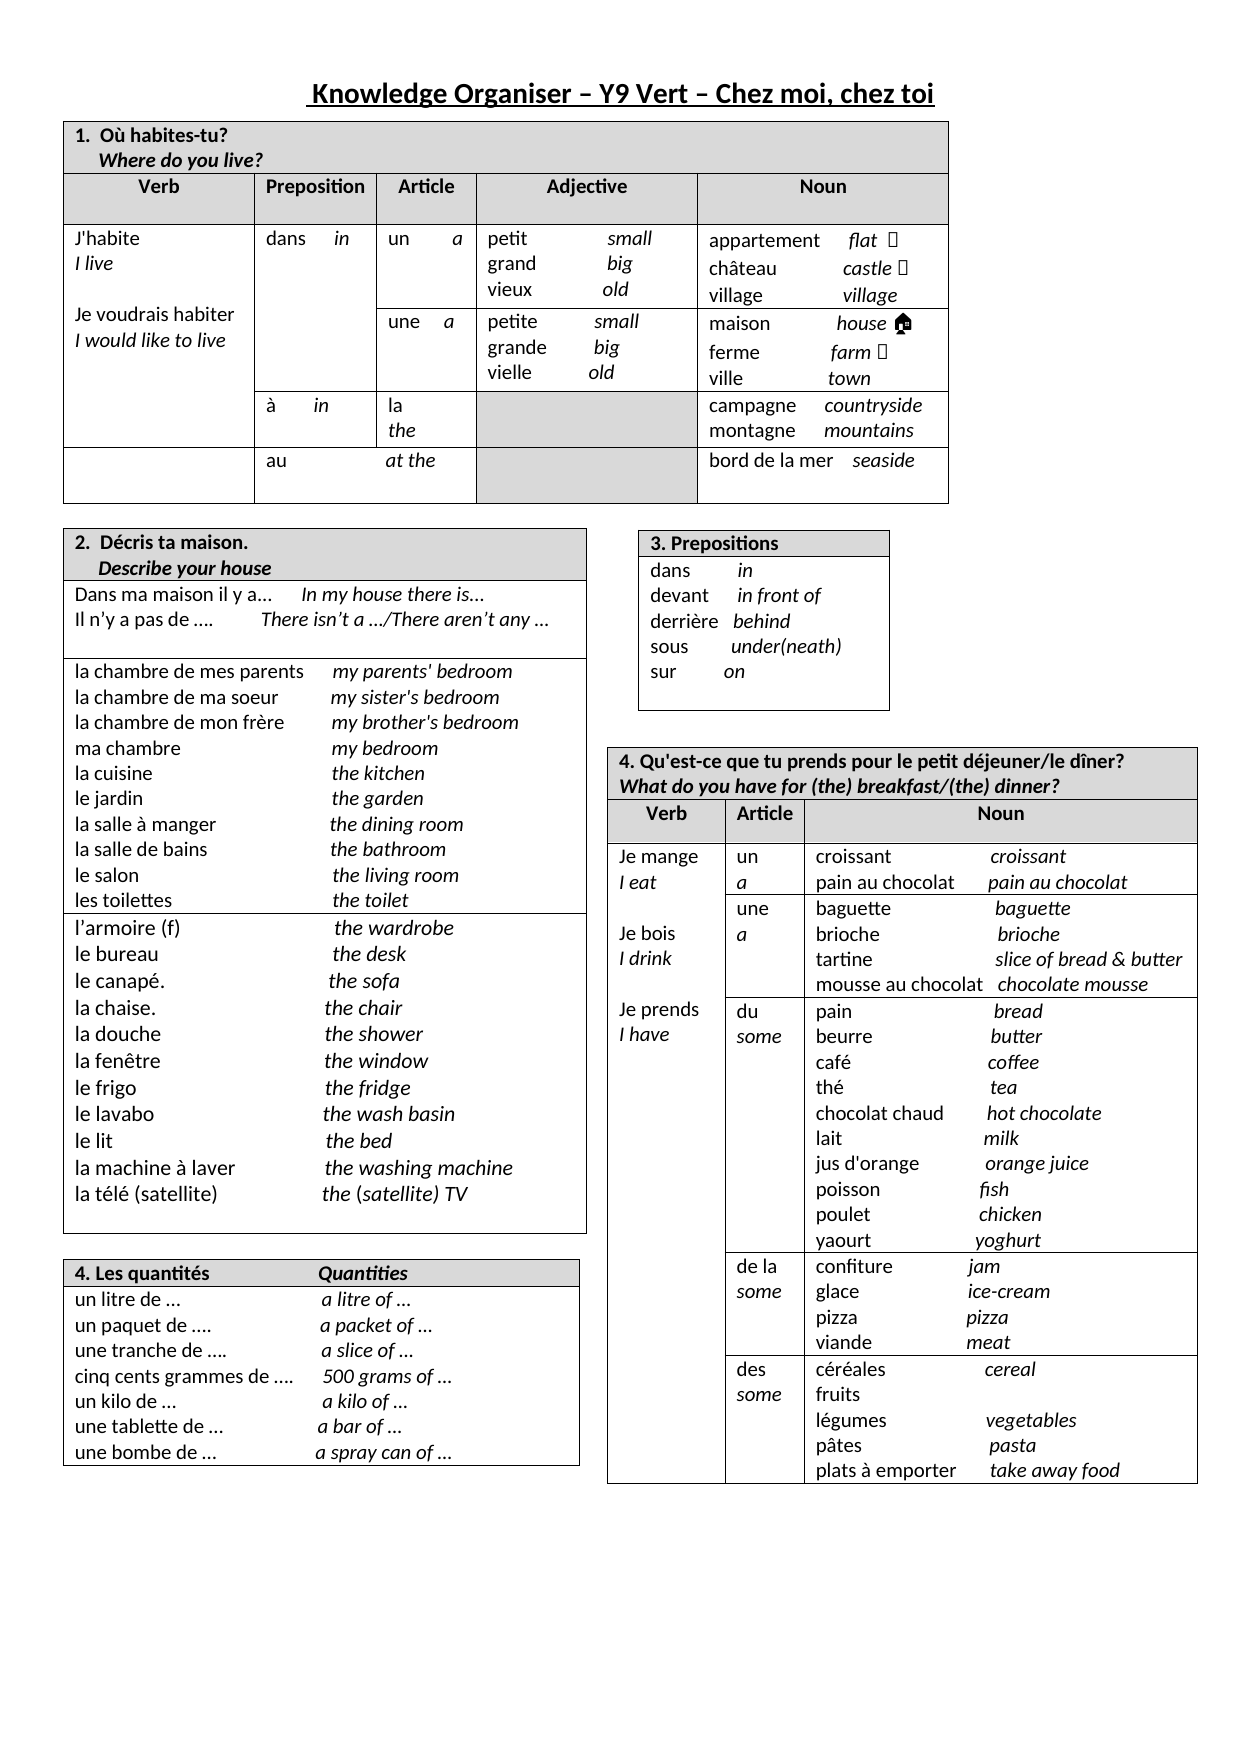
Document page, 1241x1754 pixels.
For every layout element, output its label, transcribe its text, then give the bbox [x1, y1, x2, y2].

table_cell Verb [64, 174, 254, 224]
table_cell Noun [805, 800, 1197, 842]
table_cell à in [255, 392, 376, 447]
table_cell Preposition [255, 174, 376, 224]
table_cell la chambre de mes parents my parents' bedroom la chambre de ma soeur my sister's bedroom la chambre de mon frère my brother's bedroom ma chambre my bedroom la cuisine the kitchen le jardin the garden la salle à manger the dining room la salle de bains the bathroom le salon the living room les toilettes the toilet [64, 659, 586, 913]
table_cell un a [377, 225, 476, 307]
table_cell appartement flat château castle village village [698, 225, 948, 307]
table_cell un a [726, 844, 804, 894]
table_cell bord de la mer seaside [698, 448, 948, 503]
table_cell Dans ma maison il y a... In my house there is... Il n’y a pas de …. There isn’t a …/There aren’t any … [64, 581, 586, 657]
table_cell au at the [255, 448, 476, 503]
table_cell de la some [726, 1253, 804, 1355]
table_header 2. Décris ta maison. Describe your house [64, 529, 586, 580]
table_cell du some [726, 998, 804, 1252]
table_cell [477, 448, 697, 503]
table_header 4. Les quantités Quantities [64, 1260, 579, 1286]
table_cell une a [726, 895, 804, 997]
table_cell l’armoire (f) the wardrobe le bureau the desk le canapé. the sofa la chaise. the chair la douche the shower la fenêtre the window le frigo the fridge le lavabo the wash basin le lit the bed la machine à laver the washing machine la télé (satellite) the (satellite) TV [64, 914, 586, 1232]
table_header 3. Prepositions [639, 531, 889, 556]
table_cell Adjective [477, 174, 697, 224]
table_cell Article [726, 800, 804, 842]
table_cell des some [726, 1356, 804, 1483]
table_cell pain bread beurre butter café coffee thé tea chocolat chaud hot chocolate lait milk jus d'orange orange juice poisson fish poulet chicken yaourt yoghurt [805, 998, 1197, 1252]
table_cell dans in [255, 225, 376, 391]
table_header 1. Où habites-tu? Where do you live? [64, 122, 948, 173]
table_cell [477, 392, 697, 447]
table_cell Noun [698, 174, 948, 224]
table_cell maison house ferme farm ville town [698, 309, 948, 391]
table_cell campagne countryside montagne mountains [698, 392, 948, 447]
table_cell [64, 448, 254, 503]
table_cell croissant croissant pain au chocolat pain au chocolat [805, 844, 1197, 894]
table_cell Article [377, 174, 476, 224]
table_cell la the [377, 392, 476, 447]
table_cell petit small grand big vieux old [477, 225, 697, 307]
table_cell baguette baguette brioche brioche tartine slice of bread & butter mousse au chocolat chocolate mousse [805, 895, 1197, 997]
table_cell J'habite I live Je voudrais habiter I would like to live [64, 225, 254, 447]
table_cell confiture jam glace ice-cream pizza pizza viande meat [805, 1253, 1197, 1355]
table_cell Verb [608, 800, 725, 842]
table_cell un litre de … a litre of … un paquet de …. a packet of … une tranche de …. a slice of … cinq cents grammes de …. 500 grams of … un kilo de … a kilo of … une tablette de … a bar of … une bombe de … a spray can of … [64, 1287, 579, 1464]
table_cell petite small grande big vielle old [477, 309, 697, 391]
table_cell une a [377, 309, 476, 391]
table_header 4. Qu'est-ce que tu prends pour le petit déjeuner/le dîner? What do you have for (the) breakfast/(the) dinner? [608, 748, 1197, 799]
table_cell Je mange I eat Je bois I drink Je prends I have [608, 844, 725, 1483]
text Knowledge Organiser – Y9 Vert – Chez moi, chez toi [75, 75, 1165, 111]
table_cell céréales cereal fruits légumes vegetables pâtes pasta plats à emporter take away food [805, 1356, 1197, 1483]
table_cell dans in devant in front of derrière behind sous under(neath) sur on [639, 557, 889, 709]
